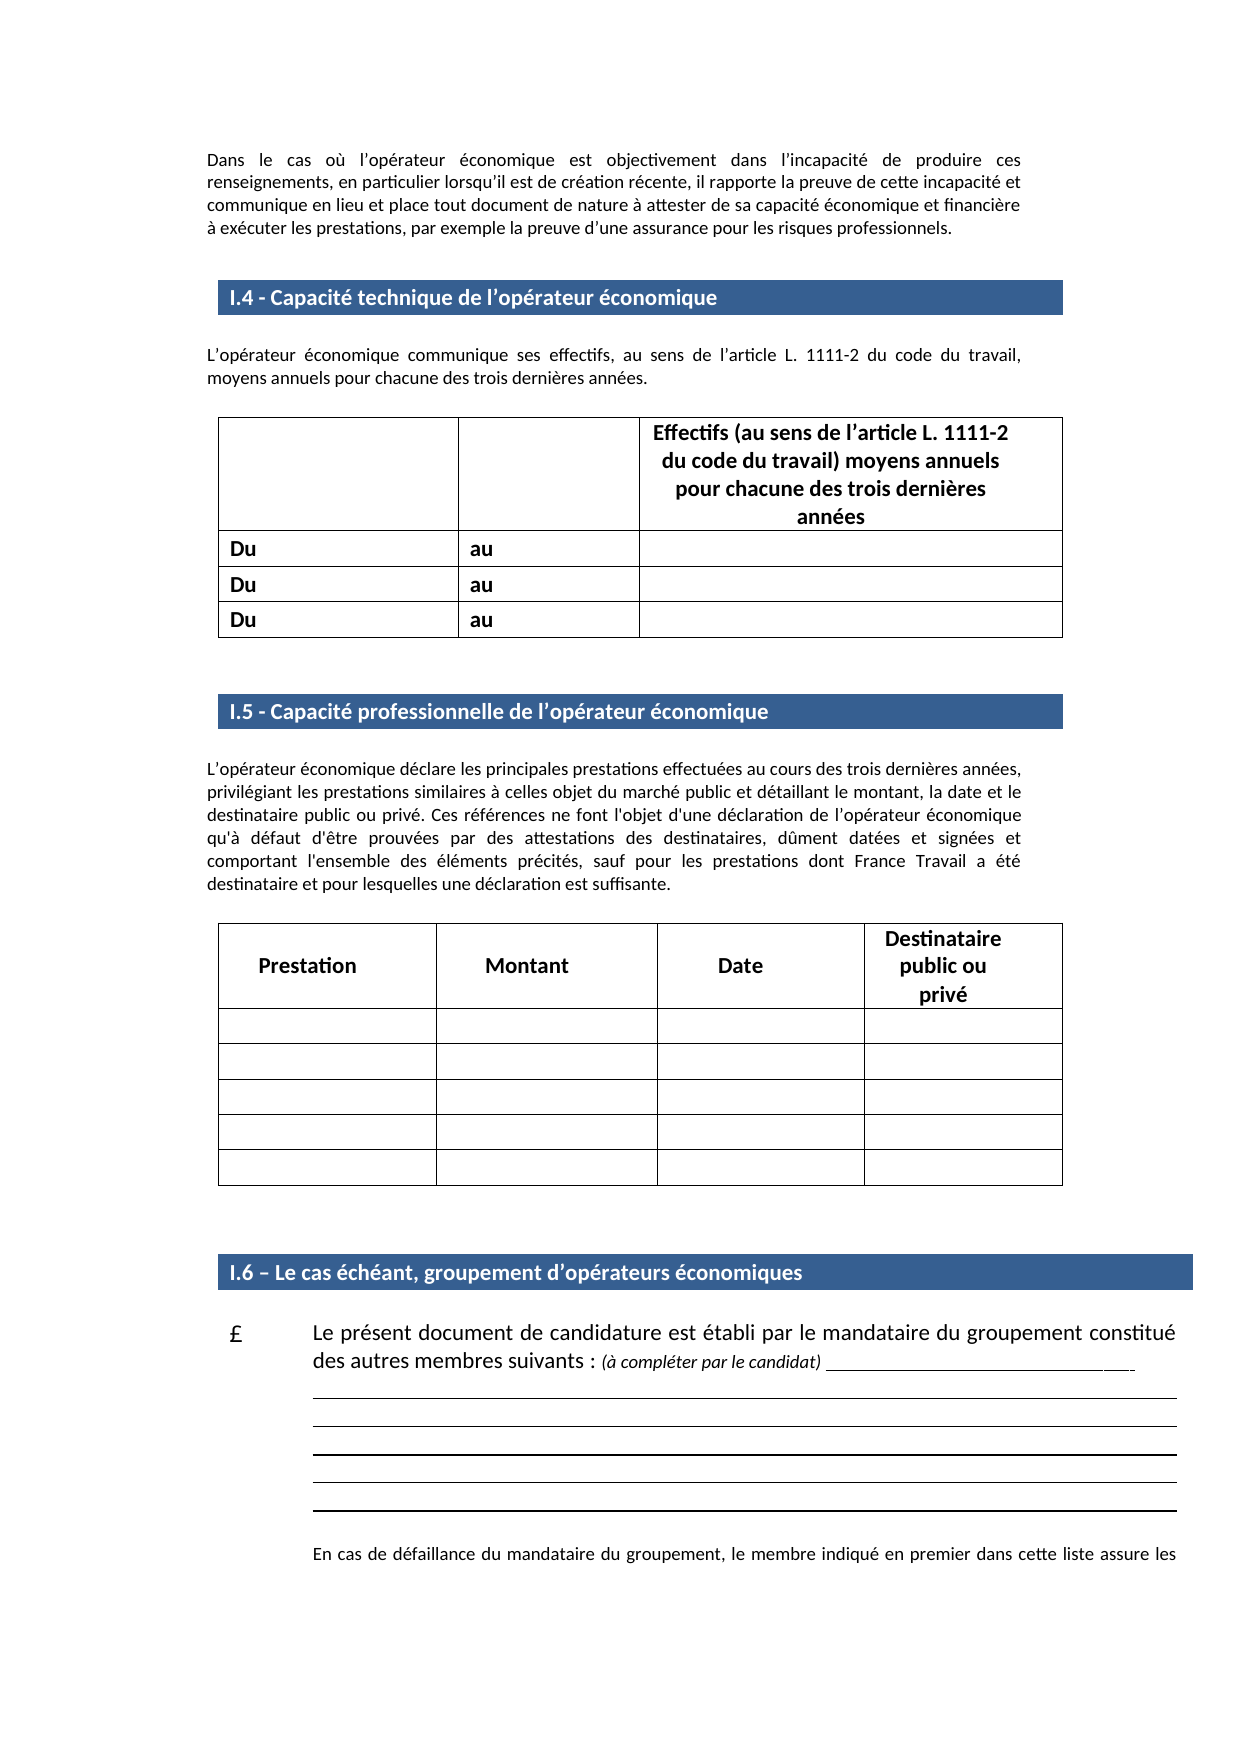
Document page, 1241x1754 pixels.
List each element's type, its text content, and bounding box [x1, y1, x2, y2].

table_header Prestation [219, 924, 436, 1008]
table_cell au [459, 567, 639, 601]
table_cell Du [219, 567, 458, 601]
table_cell [658, 1009, 864, 1043]
table_cell Du [219, 531, 458, 566]
table_header [219, 418, 458, 530]
table_cell £ [218, 1290, 301, 1565]
table_cell [437, 1080, 657, 1114]
table_header Montant [437, 924, 657, 1008]
table_cell [658, 1080, 864, 1114]
table_cell [865, 1044, 1062, 1078]
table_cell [301, 1290, 1193, 1565]
table_cell Du [219, 602, 458, 637]
text L’opérateur économique déclare les principales prestations effectuées au cours des trois dernières années, privilégiant les prestations similaires à celles objet du marché public et détaillant le montant, la date et le destinataire public ou privé. Ces références ne font l'objet d'une déclaration de l’opérateur économique qu'à défaut d'être prouvées par des attestations des destinataires, dûment datées et signées et comportant l'ensemble des éléments précités, sauf pour les prestations dont France Travail a été destinataire et pour lesquelles une déclaration est suffisante. [207, 757, 1022, 894]
table_cell [658, 1044, 864, 1078]
table_cell au [459, 531, 639, 566]
table_cell [437, 1009, 657, 1043]
table_cell au [459, 602, 639, 637]
table_cell [865, 1150, 1062, 1185]
text L’opérateur économique communique ses effectifs, au sens de l’article L. 1111-2 du code du travail, moyens annuels pour chacune des trois dernières années. [207, 343, 1022, 389]
table_header Destinataire public ou privé [865, 924, 1062, 1008]
table_header [459, 418, 639, 530]
table_header I.6 – Le cas échéant, groupement d’opérateurs économiques [218, 1254, 1193, 1290]
table_cell [640, 567, 1062, 601]
table_cell [219, 1080, 436, 1114]
table_cell [219, 1009, 436, 1043]
table_cell [865, 1115, 1062, 1149]
table_cell [640, 531, 1062, 566]
table_cell [437, 1044, 657, 1078]
table_cell [658, 1150, 864, 1185]
table_cell [219, 1115, 436, 1149]
table_cell [437, 1150, 657, 1185]
table_cell [640, 602, 1062, 637]
table_cell [437, 1115, 657, 1149]
table_cell [865, 1009, 1062, 1043]
table_header Date [658, 924, 864, 1008]
table_cell [219, 1044, 436, 1078]
text Dans le cas où l’opérateur économique est objectivement dans l’incapacité de produire ces renseignements, en particulier lorsqu’il est de création récente, il rapporte la preuve de cette incapacité et communique en lieu et place tout document de nature à attester de sa capacité économique et financière à exécuter les prestations, par exemple la preuve d’une assurance pour les risques professionnels. [207, 148, 1022, 239]
table_cell [219, 1150, 436, 1185]
table_header I.5 - Capacité professionnelle de l’opérateur économique [218, 694, 1063, 729]
table_cell [865, 1080, 1062, 1114]
table_header I.4 - Capacité technique de l’opérateur économique [218, 280, 1063, 315]
table_cell [658, 1115, 864, 1149]
table_header Effectifs (au sens de l’article L. 1111-2 du code du travail) moyens annuels pour chacune des trois dernières années [640, 418, 1062, 530]
